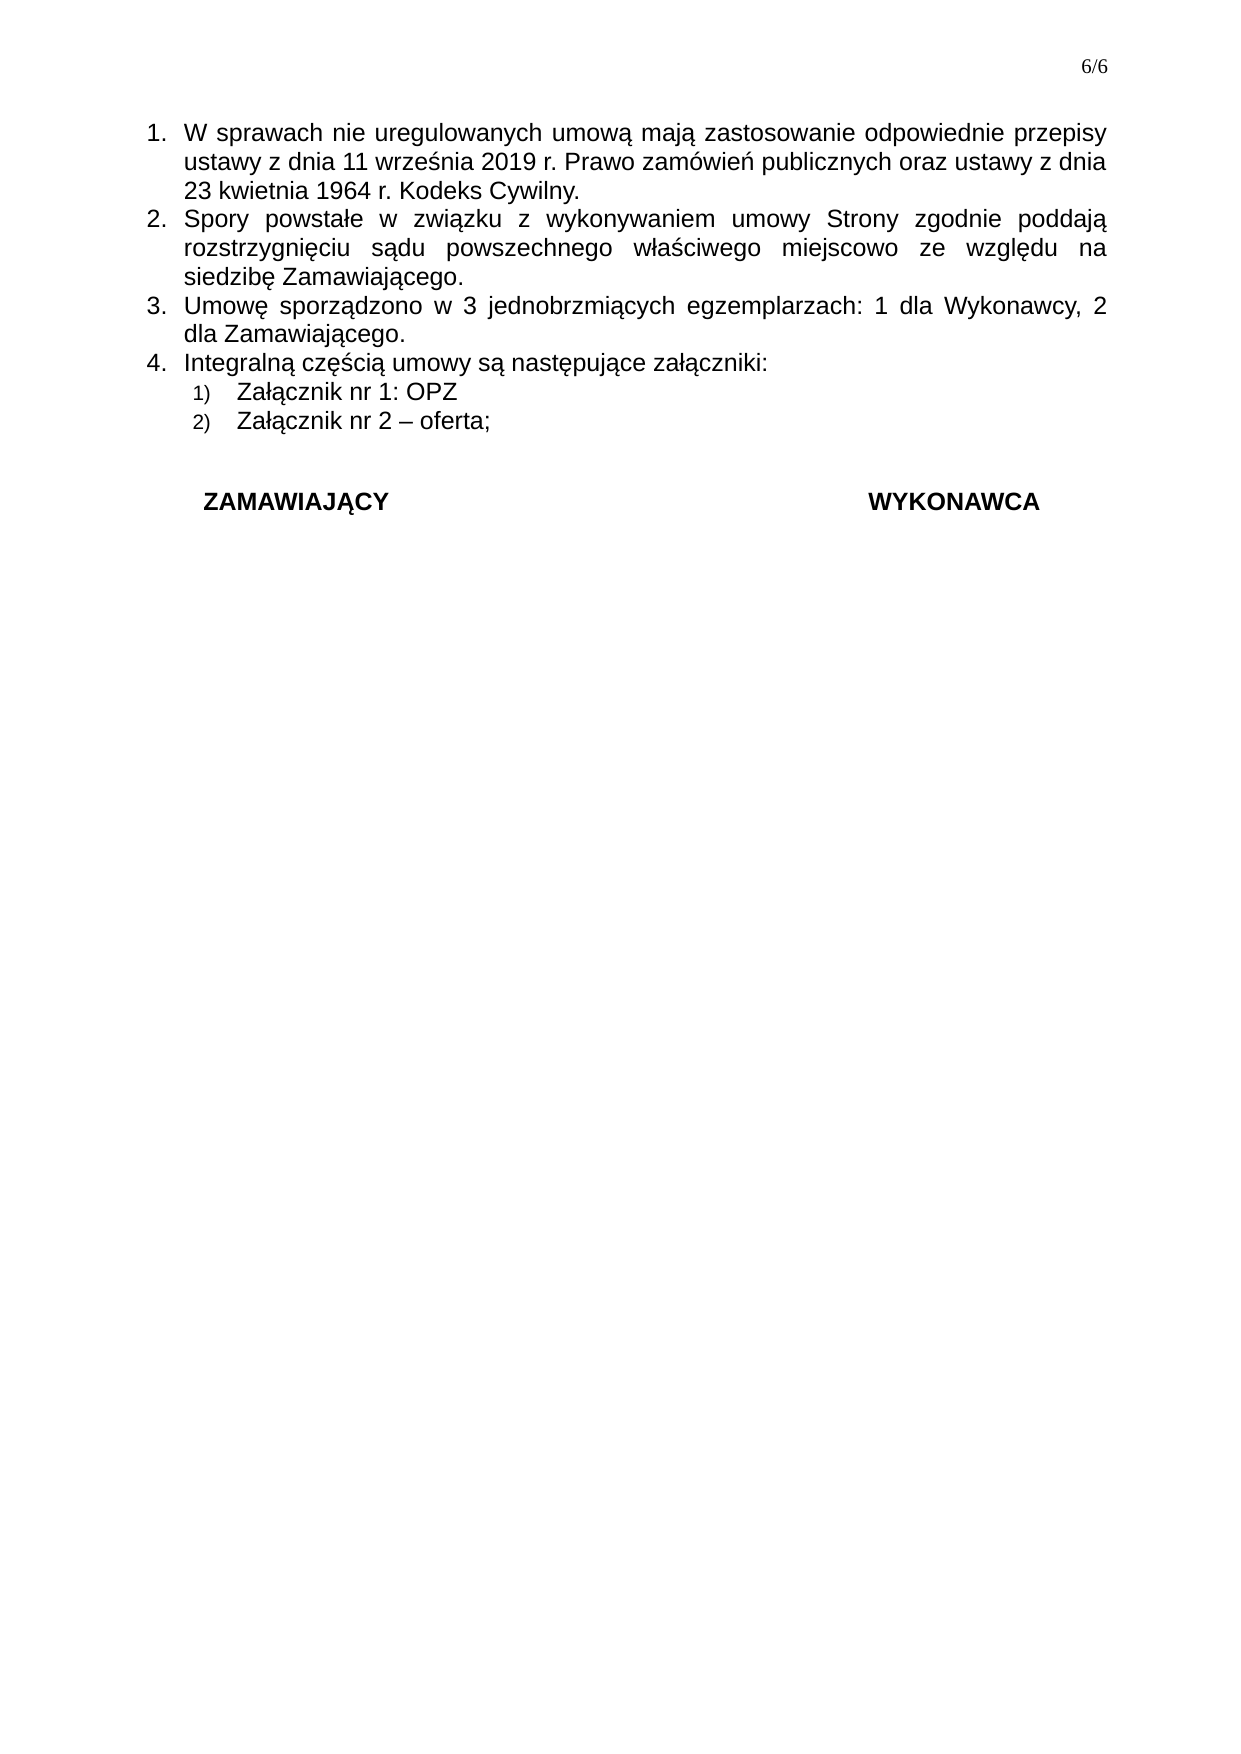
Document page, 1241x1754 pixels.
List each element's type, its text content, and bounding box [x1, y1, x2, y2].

list Załącznik nr 1: OPZ [192, 377, 1108, 406]
text ZAMAWIAJĄCY WYKONAWCA [140, 487, 1108, 516]
list Integralną częścią umowy są następujące załączniki: [146, 348, 1108, 377]
list Załącznik nr 2 – oferta; [192, 406, 1108, 434]
list Spory powstałe w związku z wykonywaniem umowy Strony zgodnie poddają rozstrzygnięciu sądu powszechnego właściwego miejscowo ze względu na siedzibę Zamawiającego. [146, 204, 1108, 291]
list Umowę sporządzono w 3 jednobrzmiących egzemplarzach: 1 dla Wykonawcy, 2 dla Zamawiającego. [146, 291, 1108, 348]
list W sprawach nie uregulowanych umową mają zastosowanie odpowiednie przepisy ustawy z dnia 11 września 2019 r. Prawo zamówień publicznych oraz ustawy z dnia 23 kwietnia 1964 r. Kodeks Cywilny. [146, 118, 1108, 204]
